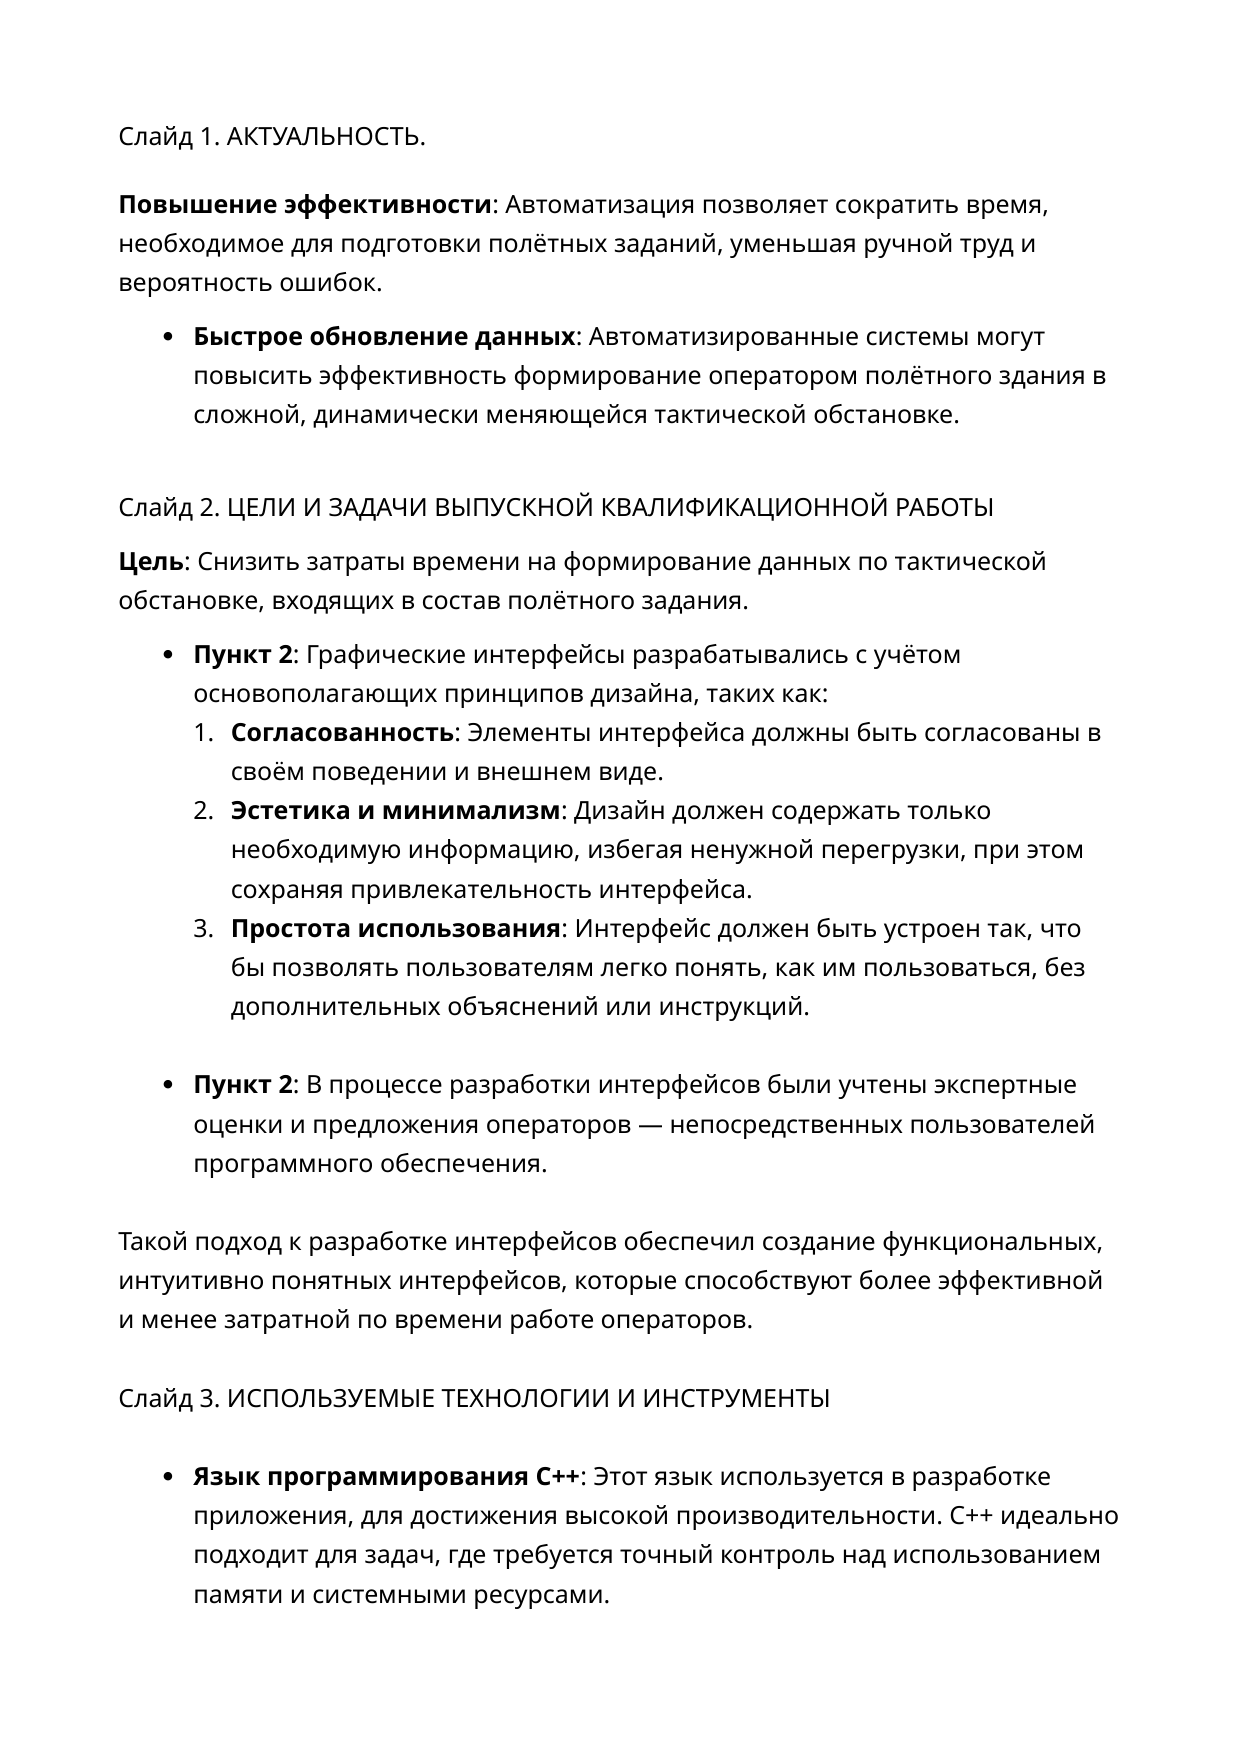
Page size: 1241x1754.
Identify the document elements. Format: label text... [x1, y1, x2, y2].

list Простота использования: Интерфейс должен быть устроен так, что бы позволять пользователям легко понять, как им пользоваться, без дополнительных объяснений или инструкций. [193, 910, 1122, 1023]
text Повышение эффективности: Автоматизация позволяет сократить время, необходимое для подготовки полётных заданий, уменьшая ручной труд и вероятность ошибок. [118, 186, 1122, 299]
list Быстрое обновление данных: Автоматизированные системы могут повысить эффективность формирование оператором полётного здания в сложной, динамически меняющейся тактической обстановке. [164, 318, 1122, 431]
list Пункт 2: Графические интерфейсы разрабатывались с учётом основополагающих принципов дизайна, таких как: [164, 636, 1122, 709]
text Слайд 2. ЦЕЛИ И ЗАДАЧИ ВЫПУСКНОЙ КВАЛИФИКАЦИОННОЙ РАБОТЫ [118, 489, 1122, 524]
list Язык программирования C++: Этот язык используется в разработке приложения, для достижения высокой производительности. C++ идеально подходит для задач, где требуется точный контроль над использованием памяти и системными ресурсами. [164, 1459, 1122, 1610]
list Согласованность: Элементы интерфейса должны быть согласованы в своём поведении и внешнем виде. [193, 714, 1122, 788]
list Эстетика и минимализм: Дизайн должен содержать только необходимую информацию, избегая ненужной перегрузки, при этом сохраняя привлекательность интерфейса. [193, 793, 1122, 905]
text Слайд 1. АКТУАЛЬНОСТЬ. [118, 118, 1122, 152]
list Пункт 2: В процессе разработки интерфейсов были учтены экспертные оценки и предложения операторов — непосредственных пользователей программного обеспечения. [164, 1067, 1122, 1179]
text Такой подход к разработке интерфейсов обеспечил создание функциональных, интуитивно понятных интерфейсов, которые способствуют более эффективной и менее затратной по времени работе операторов. [118, 1224, 1122, 1336]
text Цель: Снизить затраты времени на формирование данных по тактической обстановке, входящих в состав полётного задания. [118, 543, 1122, 617]
text Слайд 3. ИСПОЛЬЗУЕМЫЕ ТЕХНОЛОГИИ И ИНСТРУМЕНТЫ [118, 1380, 1122, 1414]
